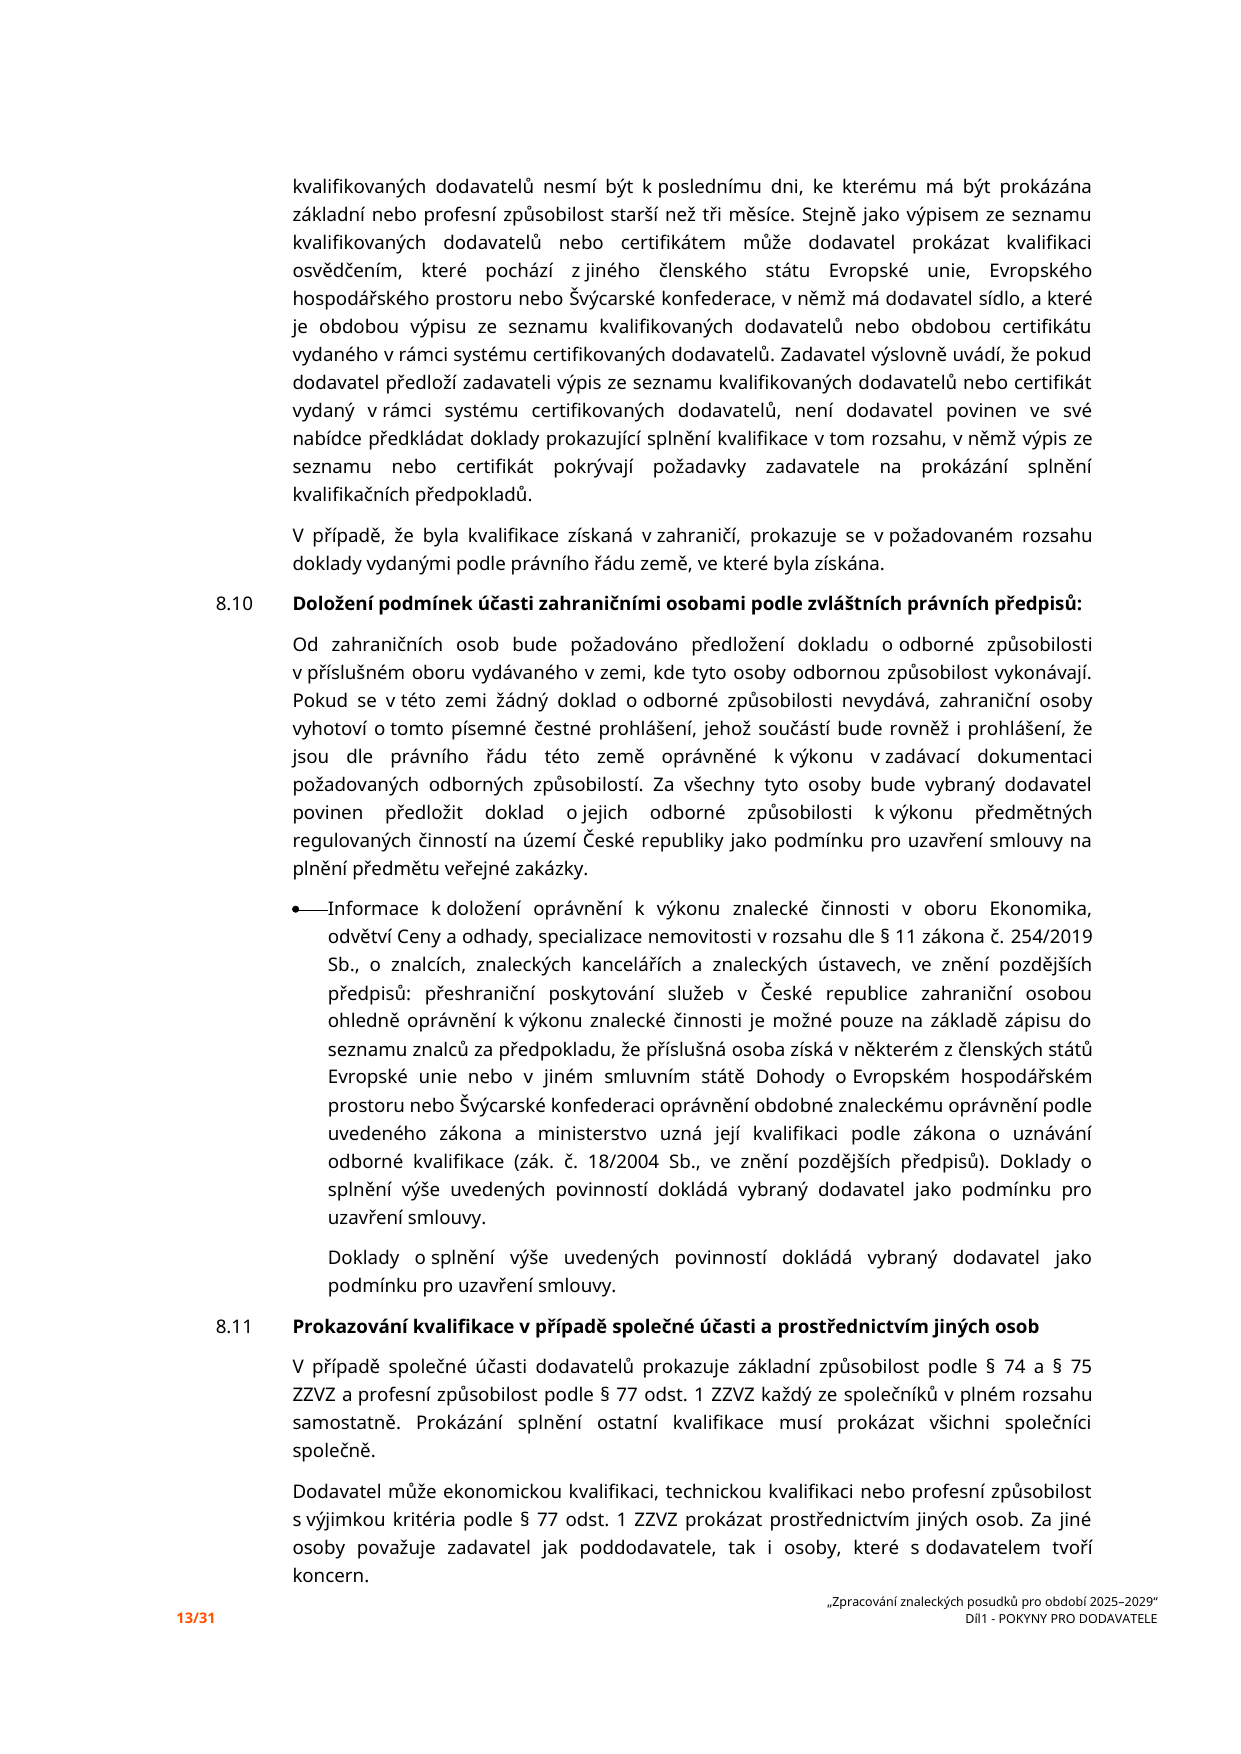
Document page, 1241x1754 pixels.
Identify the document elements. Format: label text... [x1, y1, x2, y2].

text Od zahraničních osob bude požadováno předložení dokladu o odborné způsobilosti v příslušném oboru vydávaného v zemi, kde tyto osoby odbornou způsobilost vykonávají. Pokud se v této zemi žádný doklad o odborné způsobilosti nevydává, zahraniční osoby vyhotoví o tomto písemné čestné prohlášení, jehož součástí bude rovněž i prohlášení, že jsou dle právního řádu této země oprávněné k výkonu v zadávací dokumentaci požadovaných odborných způsobilostí. Za všechny tyto osoby bude vybraný dodavatel povinen předložit doklad o jejich odborné způsobilosti k výkonu předmětných regulovaných činností na území České republiky jako podmínku pro uzavření smlouvy na plnění předmětu veřejné zakázky. [292, 631, 1093, 881]
text Doložení podmínek účasti zahraničními osobami podle zvláštních právních předpisů: [216, 591, 1093, 616]
text Dodavatel může ekonomickou kvalifikaci, technickou kvalifikaci nebo profesní způsobilost s výjimkou kritéria podle § 77 odst. 1 ZZVZ prokázat prostřednictvím jiných osob. Za jiné osoby považuje zadavatel jak poddodavatele, tak i osoby, které s dodavatelem tvoří koncern. [292, 1478, 1093, 1588]
text V případě, že byla kvalifikace získaná v zahraničí, prokazuje se v požadovaném rozsahu doklady vydanými podle právního řádu země, ve které byla získána. [292, 522, 1093, 576]
text Prokazování kvalifikace v případě společné účasti a prostřednictvím jiných osob [216, 1313, 1093, 1338]
text V případě společné účasti dodavatelů prokazuje základní způsobilost podle § 74 a § 75 ZZVZ a profesní způsobilost podle § 77 odst. 1 ZZVZ každý ze společníků v plném rozsahu samostatně. Prokázání splnění ostatní kvalifikace musí prokázat všichni společníci společně. [292, 1353, 1093, 1463]
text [292, 173, 1093, 507]
text Doklady o splnění výše uvedených povinností dokládá vybraný dodavatel jako podmínku pro uzavření smlouvy. [328, 1244, 1093, 1298]
text Informace k doložení oprávnění k výkonu znalecké činnosti v oboru Ekonomika, odvětví Ceny a odhady, specializace nemovitosti v rozsahu dle § 11 zákona č. 254/2019 Sb., o znalcích, znaleckých kancelářích a znaleckých ústavech, ve znění pozdějších předpisů: přeshraniční poskytování služeb v České republice zahraniční osobou ohledně oprávnění k výkonu znalecké činnosti je možné pouze na základě zápisu do seznamu znalců za předpokladu, že příslušná osoba získá v některém z členských států Evropské unie nebo v jiném smluvním státě Dohody o Evropském hospodářském prostoru nebo Švýcarské konfederaci oprávnění obdobné znaleckému oprávnění podle uvedeného zákona a ministerstvo uzná její kvalifikaci podle zákona o uznávání odborné kvalifikace (zák. č. 18/2004 Sb., ve znění pozdějších předpisů). Doklady o splnění výše uvedených povinností dokládá vybraný dodavatel jako podmínku pro uzavření smlouvy. [292, 896, 1093, 1229]
